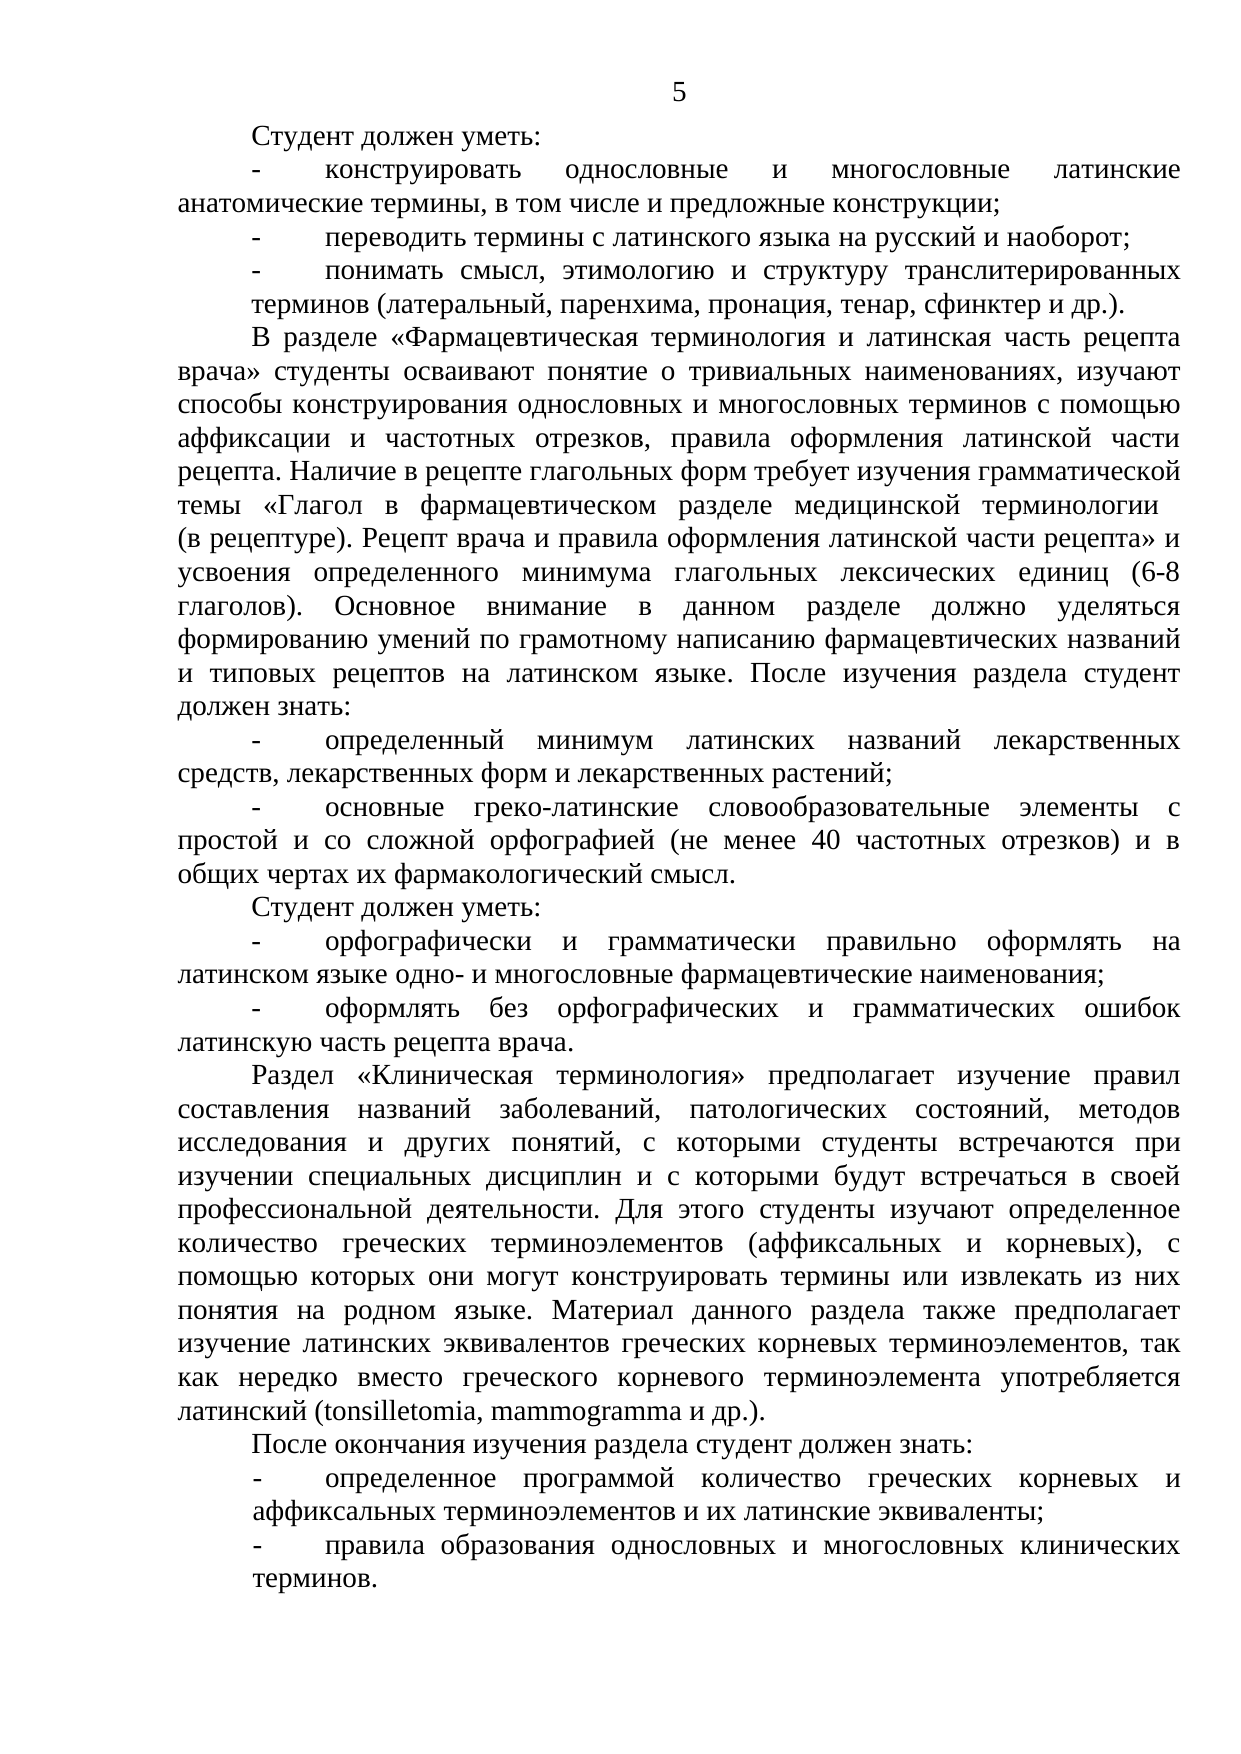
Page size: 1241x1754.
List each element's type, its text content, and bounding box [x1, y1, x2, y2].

text - оформлять без орфографических и грамматических ошибок латинскую часть рецепта врача. [177, 990, 1181, 1057]
text Студент должен уметь: [177, 118, 1181, 152]
text Студент должен уметь: [177, 889, 1181, 923]
text - орфографически и грамматически правильно оформлять на латинском языке одно- и многословные фармацевтические наименования; [177, 923, 1181, 990]
text - определенный минимум латинских названий лекарственных средств, лекарственных форм и лекарственных растений; [177, 722, 1181, 789]
text - основные греко-латинские словообразовательные элементы с простой и со сложной орфографией (не менее 40 частотных отрезков) и в общих чертах их фармакологический смысл. [177, 789, 1181, 889]
text - определенное программой количество греческих корневых и аффиксальных терминоэлементов и их латинские эквиваленты; [252, 1460, 1181, 1527]
text В разделе «Фармацевтическая терминология и латинская часть рецепта врача» студенты осваивают понятие о тривиальных наименованиях, изучают способы конструирования однословных и многословных терминов с помощью аффиксации и частотных отрезков, правила оформления латинской части рецепта. Наличие в рецепте глагольных форм требует изучения грамматической темы «Глагол в фармацевтическом разделе медицинской терминологии (в рецептуре). Рецепт врача и правила оформления латинской части рецепта» и усвоения определенного минимума глагольных лексических единиц (6-8 глаголов). Основное внимание в данном разделе должно уделяться формированию умений по грамотному написанию фармацевтических названий и типовых рецептов на латинском языке. После изучения раздела студент должен знать: [177, 319, 1181, 722]
text - конструировать однословные и многословные латинские анатомические термины, в том числе и предложные конструкции; [177, 152, 1181, 219]
text - переводить термины с латинского языка на русский и наоборот; [177, 219, 1181, 252]
text - понимать смысл, этимологию и структуру транслитерированных терминов (латеральный, паренхима, пронация, тенар, сфинктер и др.). [251, 252, 1181, 319]
text - правила образования однословных и многословных клинических терминов. [252, 1527, 1181, 1594]
text Раздел «Клиническая терминология» предполагает изучение правил составления названий заболеваний, патологических состояний, методов исследования и других понятий, с которыми студенты встречаются при изучении специальных дисциплин и с которыми будут встречаться в своей профессиональной деятельности. Для этого студенты изучают определенное количество греческих терминоэлементов (аффиксальных и корневых), с помощью которых они могут конструировать термины или извлекать из них понятия на родном языке. Материал данного раздела также предполагает изучение латинских эквивалентов греческих корневых терминоэлементов, так как нередко вместо греческого корневого терминоэлемента употребляется латинский (tonsilletomia, mammogramma и др.). [177, 1057, 1181, 1426]
text После окончания изучения раздела студент должен знать: [177, 1426, 1181, 1460]
